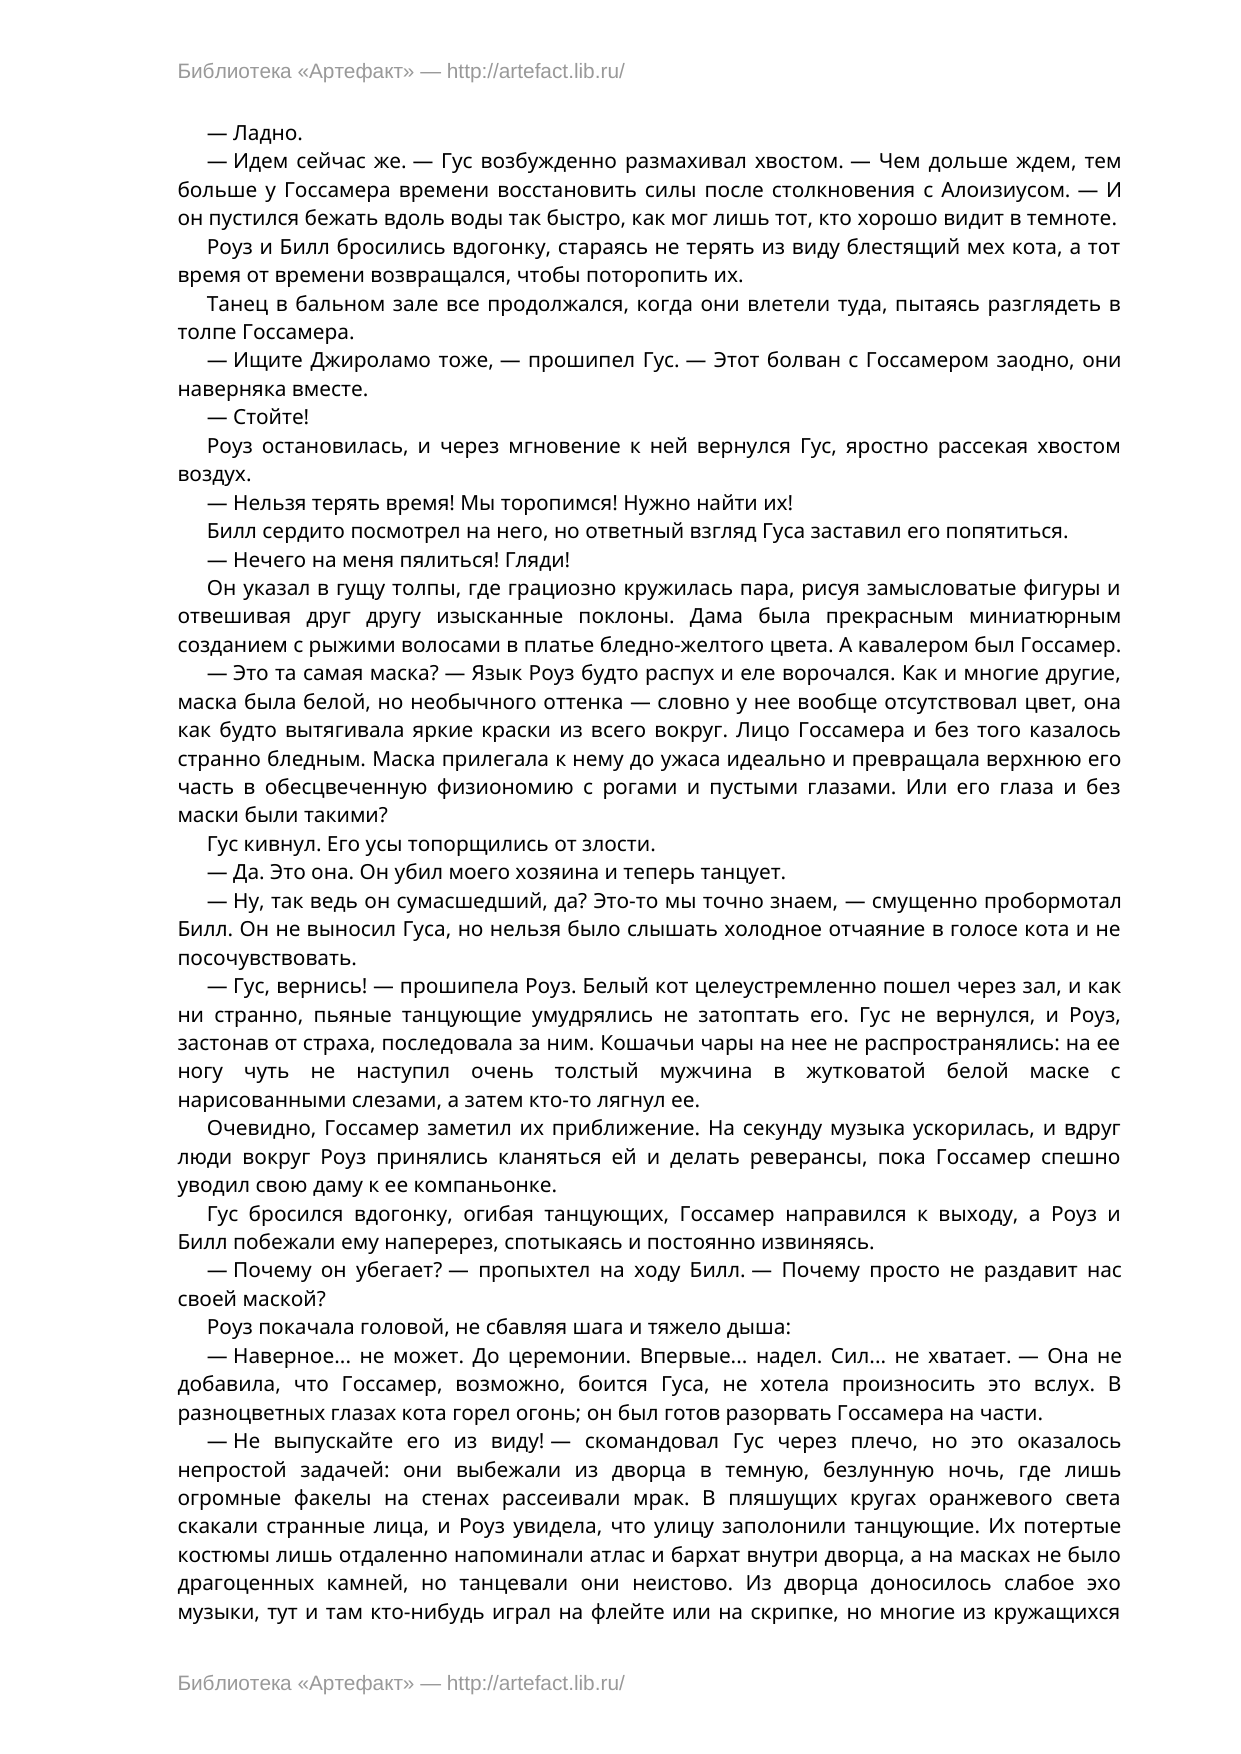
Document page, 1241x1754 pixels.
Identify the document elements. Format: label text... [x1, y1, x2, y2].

text Очевидно, Госсамер заметил их приближение. На секунду музыка ускорилась, и вдруг люди вокруг Роуз принялись кланяться ей и делать реверансы, пока Госсамер спешно уводил свою даму к ее компаньонке. [177, 1113, 1122, 1199]
text Гус кивнул. Его усы топорщились от злости. [177, 829, 1122, 857]
text — Гус, вернись! — прошипела Роуз. Белый кот целеустремленно пошел через зал, и как ни странно, пьяные танцующие умудрялись не затоптать его. Гус не вернулся, и Роуз, застонав от страха, последовала за ним. Кошачьи чары на нее не распространялись: на ее ногу чуть не наступил очень толстый мужчина в жутковатой белой маске с нарисованными слезами, а затем кто-то лягнул ее. [177, 971, 1122, 1113]
text — Наверное... не может. До церемонии. Впервые... надел. Сил... не хватает. — Она не добавила, что Госсамер, возможно, боится Гуса, не хотела произносить это вслух. В разноцветных глазах кота горел огонь; он был готов разорвать Госсамера на части. [177, 1341, 1122, 1426]
text — Ладно. [177, 118, 1122, 147]
text Роуз и Билл бросились вдогонку, стараясь не терять из виду блестящий мех кота, а тот время от времени возвращался, чтобы поторопить их. [177, 232, 1122, 289]
text Билл сердито посмотрел на него, но ответный взгляд Гуса заставил его попятиться. [177, 516, 1122, 545]
text — Ну, так ведь он сумасшедший, да? Это-то мы точно знаем, — смущенно пробормотал Билл. Он не выносил Гуса, но нельзя было слышать холодное отчаяние в голосе кота и не посочувствовать. [177, 886, 1122, 971]
text — Идем сейчас же. — Гус возбужденно размахивал хвостом. — Чем дольше ждем, тем больше у Госсамера времени восстановить силы после столкновения с Алоизиусом. — И он пустился бежать вдоль воды так быстро, как мог лишь тот, кто хорошо видит в темноте. [177, 147, 1122, 232]
text — Стойте! [177, 402, 1122, 431]
text Танец в бальном зале все продолжался, когда они влетели туда, пытаясь разглядеть в толпе Госсамера. [177, 289, 1122, 346]
text — Да. Это она. Он убил моего хозяина и теперь танцует. [177, 857, 1122, 886]
text — Нельзя терять время! Мы торопимся! Нужно найти их! [177, 488, 1122, 516]
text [177, 1426, 1122, 1625]
text — Почему он убегает? — пропыхтел на ходу Билл. — Почему просто не раздавит нас своей маской? [177, 1256, 1122, 1312]
text Роуз покачала головой, не сбавляя шага и тяжело дыша: [177, 1312, 1122, 1341]
text — Это та самая маска? — Язык Роуз будто распух и еле ворочался. Как и многие другие, маска была белой, но необычного оттенка — словно у нее вообще отсутствовал цвет, она как будто вытягивала яркие краски из всего вокруг. Лицо Госсамера и без того казалось странно бледным. Маска прилегала к нему до ужаса идеально и превращала верхнюю его часть в обесцвеченную физиономию с рогами и пустыми глазами. Или его глаза и без маски были такими? [177, 658, 1122, 829]
text Гус бросился вдогонку, огибая танцующих, Госсамер направился к выходу, а Роуз и Билл побежали ему наперерез, спотыкаясь и постоянно извиняясь. [177, 1199, 1122, 1256]
text Роуз остановилась, и через мгновение к ней вернулся Гус, яростно рассекая хвостом воздух. [177, 431, 1122, 488]
text — Нечего на меня пялиться! Гляди! [177, 545, 1122, 573]
text — Ищите Джироламо тоже, — прошипел Гус. — Этот болван с Госсамером заодно, они наверняка вместе. [177, 346, 1122, 402]
text Он указал в гущу толпы, где грациозно кружилась пара, рисуя замысловатые фигуры и отвешивая друг другу изысканные поклоны. Дама была прекрасным миниатюрным созданием с рыжими волосами в платье бледно-желтого цвета. А кавалером был Госсамер. [177, 573, 1122, 658]
